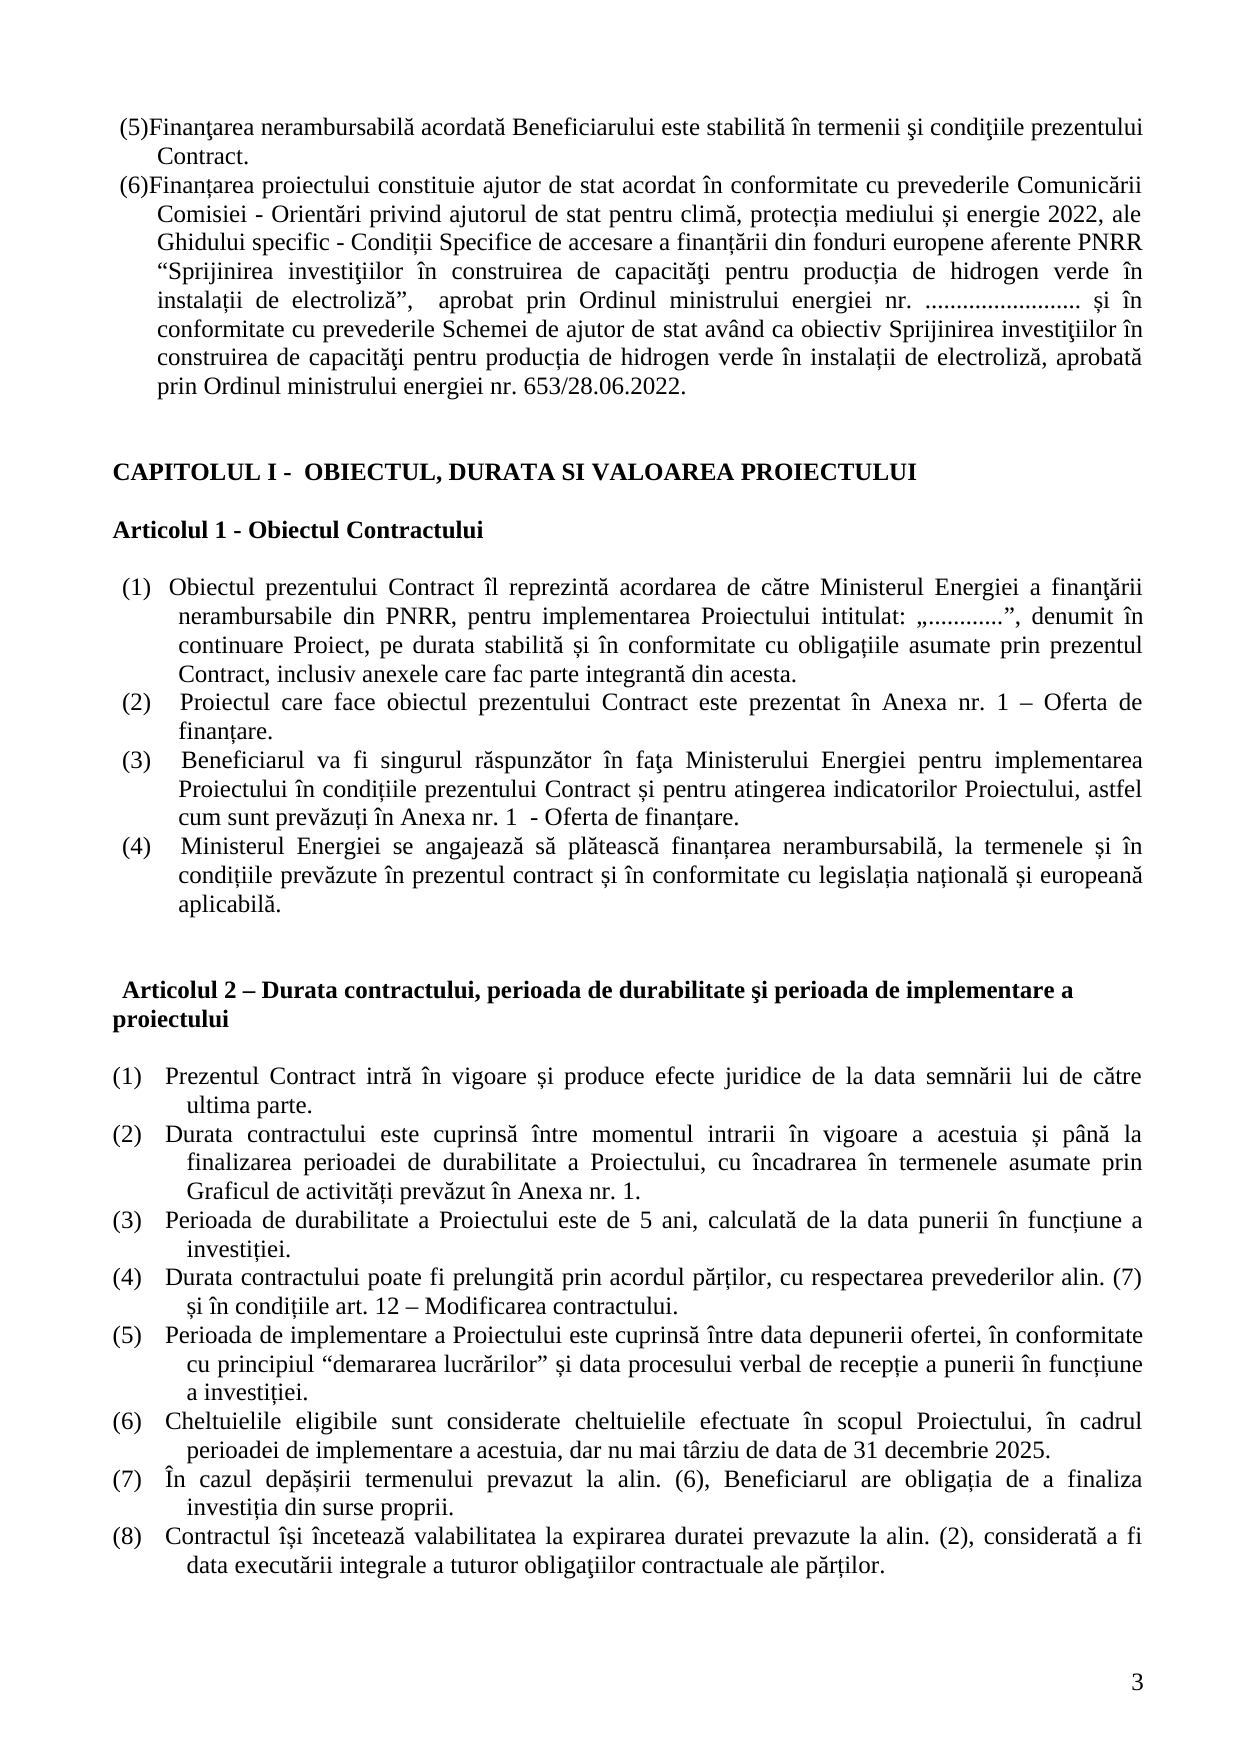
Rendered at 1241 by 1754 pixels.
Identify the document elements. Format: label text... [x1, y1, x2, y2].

list Perioada de durabilitate a Proiectului este de 5 ani, calculată de la data punerii în funcțiune a investiției. [112, 1205, 1144, 1262]
list În cazul depășirii termenului prevazut la alin. (6), Beneficiarul are obligația de a finaliza investiția din surse proprii. [112, 1464, 1144, 1521]
text Articolul 2 – Durata contractului, perioada de durabilitate şi perioada de implementare a proiectului [112, 975, 1144, 1032]
list Finanțarea proiectului constituie ajutor de stat acordat în conformitate cu prevederile Comunicării Comisiei - Orientări privind ajutorul de stat pentru climă, protecția mediului și energie 2022, ale Ghidului specific - Condiții Specifice de accesare a finanțării din fonduri europene aferente PNRR “Sprijinirea investiţiilor în construirea de capacităţi pentru producția de hidrogen verde în instalații de electroliză”, aprobat prin Ordinul ministrului energiei nr. ......................... și în conformitate cu prevederile Schemei de ajutor de stat având ca obiectiv Sprijinirea investiţiilor în construirea de capacităţi pentru producția de hidrogen verde în instalații de electroliză, aprobată prin Ordinul ministrului energiei nr. 653/28.06.2022. [119, 170, 1144, 400]
subtitle Articolul 1 - Obiectul Contractului [112, 515, 1144, 544]
list Contractul își încetează valabilitatea la expirarea duratei prevazute la alin. (2), considerată a fi data executării integrale a tuturor obligaţiilor contractuale ale părților. [112, 1521, 1144, 1579]
list Obiectul prezentului Contract îl reprezintă acordarea de către Ministerul Energiei a finanţării nerambursabile din PNRR, pentru implementarea Proiectului intitulat: „............”, denumit în continuare Proiect, pe durata stabilită și în conformitate cu obligațiile asumate prin prezentul Contract, inclusiv anexele care fac parte integrantă din acesta. [122, 572, 1144, 687]
list Perioada de implementare a Proiectului este cuprinsă între data depunerii ofertei, în conformitate cu principiul “demararea lucrărilor” și data procesului verbal de recepție a punerii în funcțiune a investiției. [112, 1320, 1144, 1406]
list Durata contractului poate fi prelungită prin acordul părților, cu respectarea prevederilor alin. (7) și în condițiile art. 12 – Modificarea contractului. [112, 1262, 1144, 1320]
list Ministerul Energiei se angajează să plătească finanțarea nerambursabilă, la termenele și în condițiile prevăzute în prezentul contract și în conformitate cu legislația națională și europeană aplicabilă. [122, 831, 1144, 917]
list Prezentul Contract intră în vigoare și produce efecte juridice de la data semnării lui de către ultima parte. [112, 1061, 1144, 1119]
list Durata contractului este cuprinsă între momentul intrarii în vigoare a acestuia și până la finalizarea perioadei de durabilitate a Proiectului, cu încadrarea în termenele asumate prin Graficul de activități prevăzut în Anexa nr. 1. [112, 1119, 1144, 1205]
list Beneficiarul va fi singurul răspunzător în faţa Ministerului Energiei pentru implementarea Proiectului în condițiile prezentului Contract și pentru atingerea indicatorilor Proiectului, astfel cum sunt prevăzuți în Anexa nr. 1 - Oferta de finanțare. [122, 745, 1144, 831]
list Cheltuielile eligibile sunt considerate cheltuielile efectuate în scopul Proiectului, în cadrul perioadei de implementare a acestuia, dar nu mai târziu de data de 31 decembrie 2025. [112, 1406, 1144, 1464]
list Finanţarea nerambursabilă acordată Beneficiarului este stabilită în termenii şi condiţiile prezentului Contract. [119, 112, 1144, 170]
text CAPITOLUL I - OBIECTUL, DURATA SI VALOAREA PROIECTULUI [112, 457, 1144, 486]
list Proiectul care face obiectul prezentului Contract este prezentat în Anexa nr. 1 – Oferta de finanțare. [122, 687, 1144, 745]
